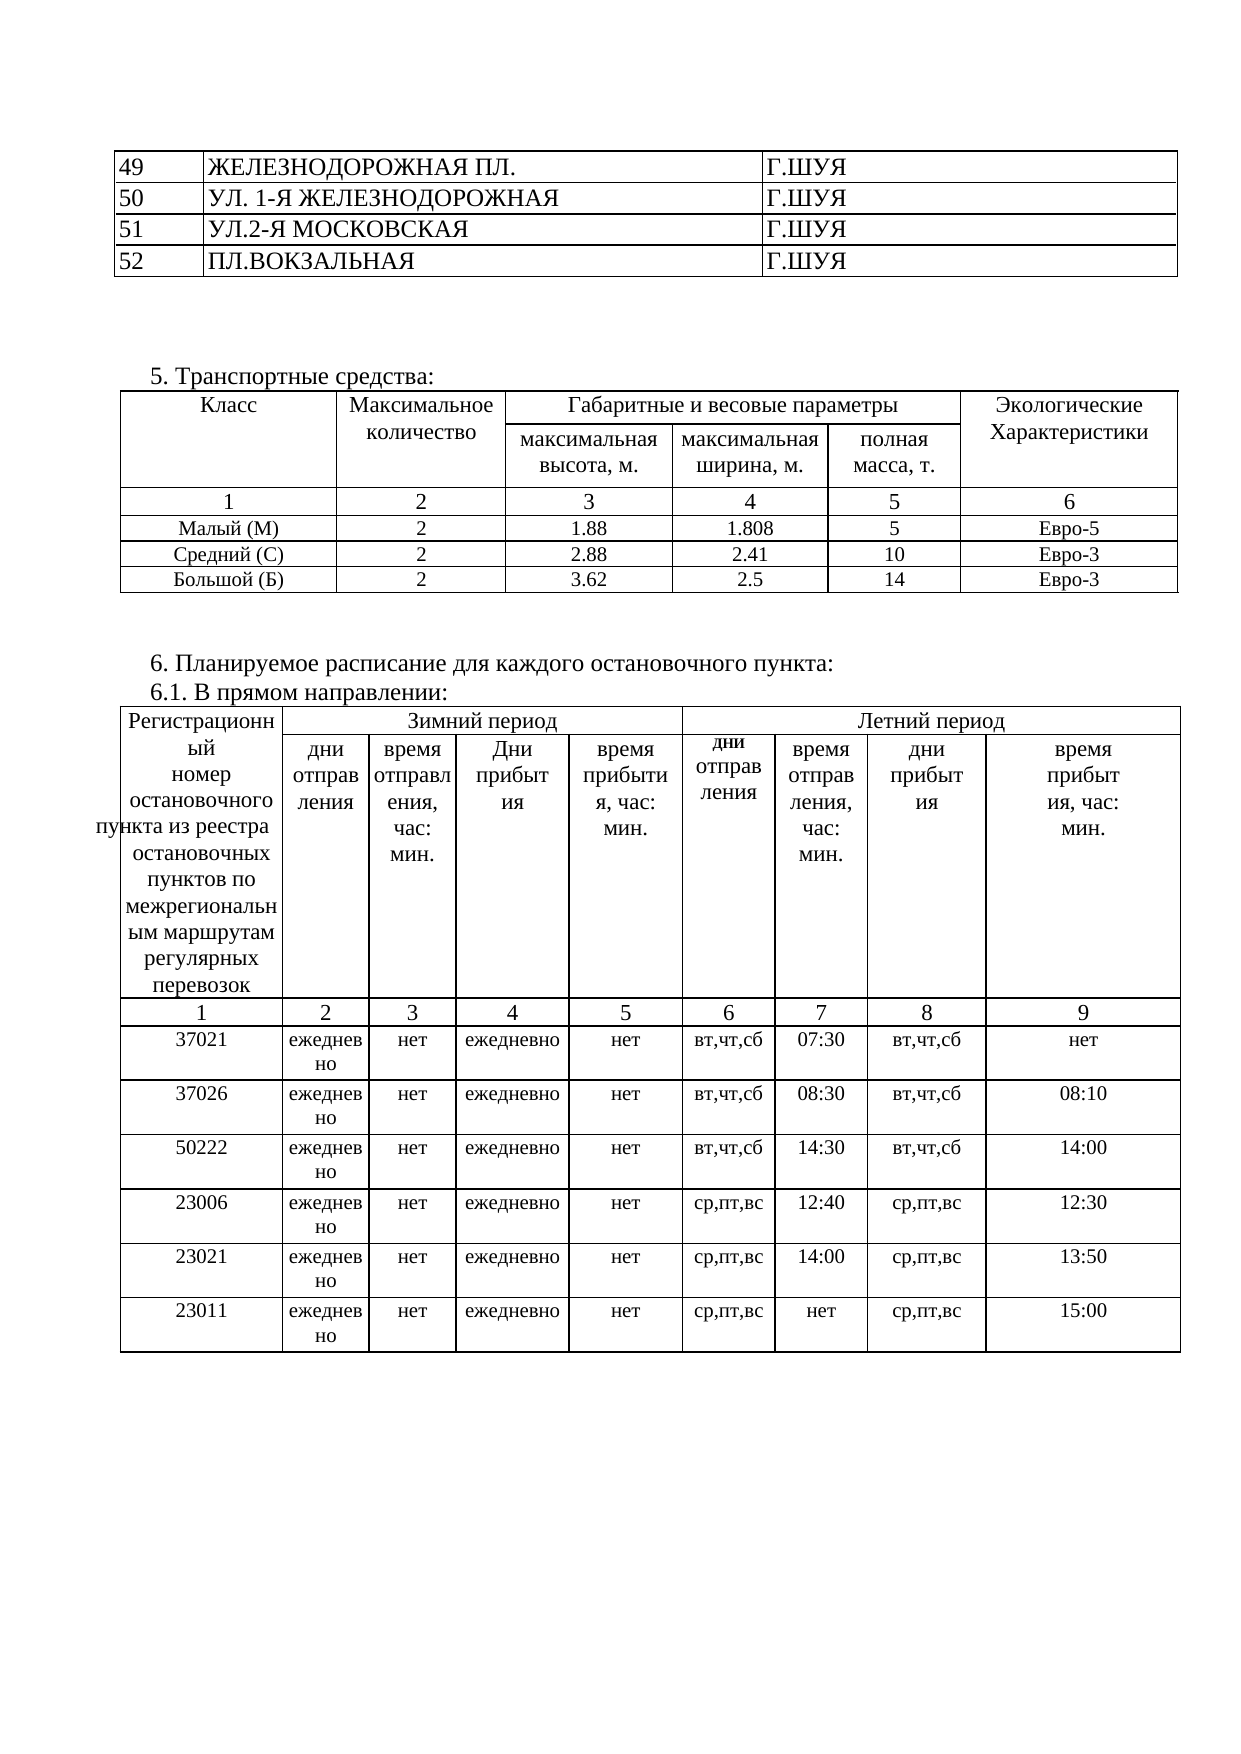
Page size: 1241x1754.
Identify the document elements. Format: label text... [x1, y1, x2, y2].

table_cell 5 [570, 999, 682, 1025]
table_header Летний период [683, 707, 1180, 733]
table_header Экологические Характеристики [961, 392, 1177, 487]
table_cell 8 [868, 999, 985, 1025]
table_cell ежедневно [457, 1135, 568, 1188]
table_cell 2 [337, 567, 505, 591]
table_cell полная масса, т. [829, 425, 960, 487]
table_cell 50 [115, 183, 203, 213]
table_header Класс [121, 392, 336, 487]
table_cell ежедневно [283, 1081, 368, 1134]
table_cell ежедневно [283, 1244, 368, 1297]
table_cell 37021 [121, 1027, 282, 1079]
table_header Максимальное количество [337, 392, 505, 487]
table_cell вт,чт,сб [868, 1081, 985, 1134]
table_cell время прибыт ия, час: мин. [987, 735, 1180, 997]
table_cell максимальная ширина, м. [673, 425, 827, 487]
table_cell 1 [121, 488, 336, 514]
table_cell нет [370, 1190, 455, 1242]
table_cell 3.62 [506, 567, 672, 591]
table_cell 13:50 [987, 1244, 1180, 1297]
table_cell нет [370, 1027, 455, 1079]
table_cell дни прибыт ия [868, 735, 985, 997]
table_cell вт,чт,сб [868, 1135, 985, 1188]
table_cell 12:30 [987, 1190, 1180, 1242]
table_cell 2.41 [673, 542, 827, 566]
table_cell 12:40 [776, 1190, 867, 1242]
table_cell нет [570, 1135, 682, 1188]
table_header Регистрационный номер остановочного пункта из реестра остановочных пунктов по межрегиональным маршрутам регулярных перевозок [121, 707, 282, 997]
table_cell ср,пт,вс [868, 1190, 985, 1242]
table_cell вт,чт,сб [683, 1027, 774, 1079]
table_cell ср,пт,вс [683, 1298, 774, 1351]
table_cell нет [570, 1081, 682, 1134]
table_cell 9 [987, 999, 1180, 1025]
table_cell ежедневно [457, 1027, 568, 1079]
table_cell 2.88 [506, 542, 672, 566]
table_cell Г.ШУЯ [763, 152, 1177, 181]
table_cell УЛ.2-Я МОСКОВСКАЯ [204, 215, 762, 244]
table_cell Малый (М) [121, 516, 336, 540]
table_cell 14:30 [776, 1135, 867, 1188]
table_cell 3 [506, 488, 672, 514]
table_cell 52 [115, 245, 203, 276]
table_cell ср,пт,вс [683, 1190, 774, 1242]
table_cell 1.88 [506, 516, 672, 540]
table_cell ежедневно [283, 1190, 368, 1242]
table_cell 23021 [121, 1244, 282, 1297]
table_cell ср,пт,вс [683, 1244, 774, 1297]
table_cell вт,чт,сб [683, 1135, 774, 1188]
table_cell Дни прибыт ия [457, 735, 568, 997]
table_cell 23006 [121, 1190, 282, 1242]
table_cell 49 [115, 152, 203, 181]
table_cell 4 [673, 488, 827, 514]
table_cell нет [370, 1298, 455, 1351]
table_cell ежедневно [457, 1081, 568, 1134]
table_cell 6 [683, 999, 774, 1025]
table_cell ДНИ отправ ления [683, 735, 774, 997]
table_cell Г.ШУЯ [763, 181, 1177, 213]
table_cell нет [570, 1190, 682, 1242]
table_cell 4 [457, 999, 568, 1025]
table_cell 08:30 [776, 1081, 867, 1134]
table_cell 7 [776, 999, 867, 1025]
table_cell ежедневно [457, 1190, 568, 1242]
table_cell 08:10 [987, 1081, 1180, 1134]
table_cell нет [776, 1298, 867, 1351]
table_cell ежедневно [283, 1027, 368, 1079]
table_cell нет [570, 1244, 682, 1297]
table_cell 1.808 [673, 516, 827, 540]
table_cell 14 [829, 567, 960, 591]
text 6.1. В прямом направлении: [150, 677, 1090, 706]
table_cell 6 [961, 488, 1177, 514]
table_cell Г.ШУЯ [763, 213, 1177, 244]
table_cell время прибыти я, час: мин. [570, 735, 682, 997]
table_cell 37026 [121, 1081, 282, 1134]
table_cell вт,чт,сб [868, 1027, 985, 1079]
table_cell УЛ. 1-Я ЖЕЛЕЗНОДОРОЖНАЯ [204, 183, 762, 213]
table_cell ср,пт,вс [868, 1244, 985, 1297]
text 6. Планируемое расписание для каждого остановочного пункта: [150, 648, 1090, 677]
table_cell Евро-3 [961, 542, 1177, 566]
table_cell Евро-5 [961, 516, 1177, 540]
table_cell время отправ ления, час: мин. [776, 735, 867, 997]
table_cell нет [370, 1244, 455, 1297]
text 5. Транспортные средства: [150, 361, 1090, 390]
table_cell ежедневно [457, 1298, 568, 1351]
table_cell 1 [121, 999, 282, 1025]
table_cell 10 [829, 542, 960, 566]
table_cell 07:30 [776, 1027, 867, 1079]
table_cell 14:00 [776, 1244, 867, 1297]
table_header Габаритные и весовые параметры [506, 392, 960, 423]
table_cell 2 [337, 488, 505, 514]
table_cell 2 [337, 516, 505, 540]
table_cell дни отправ ления [283, 735, 368, 997]
table_cell ПЛ.ВОКЗАЛЬНАЯ [204, 246, 762, 276]
table_cell 2 [337, 542, 505, 566]
table_cell 50222 [121, 1135, 282, 1188]
table_cell Большой (Б) [121, 567, 336, 591]
table_cell время отправл ения, час: мин. [370, 735, 455, 997]
table_cell 2.5 [673, 567, 827, 591]
table_header Зимний период [283, 707, 682, 733]
table_cell нет [570, 1027, 682, 1079]
table_cell 3 [370, 999, 455, 1025]
table_cell 5 [829, 516, 960, 540]
table_cell ежедневно [283, 1135, 368, 1188]
table_cell максимальная высота, м. [506, 425, 672, 487]
table_cell Евро-3 [961, 567, 1177, 591]
table_cell вт,чт,сб [683, 1081, 774, 1134]
table_cell Г.ШУЯ [763, 244, 1177, 276]
table_cell 15:00 [987, 1298, 1180, 1351]
table_cell 14:00 [987, 1135, 1180, 1188]
table_cell ежедневно [283, 1298, 368, 1351]
table_cell нет [570, 1298, 682, 1351]
table_cell ЖЕЛЕЗНОДОРОЖНАЯ ПЛ. [204, 152, 762, 181]
table_cell 5 [829, 488, 960, 514]
table_cell 2 [283, 999, 368, 1025]
table_cell 51 [115, 214, 203, 244]
table_cell ежедневно [457, 1244, 568, 1297]
table_cell ср,пт,вс [868, 1298, 985, 1351]
table_cell нет [987, 1027, 1180, 1079]
table_cell нет [370, 1135, 455, 1188]
table_cell нет [370, 1081, 455, 1134]
table_cell Средний (С) [121, 542, 336, 566]
table_cell 23011 [121, 1298, 282, 1351]
